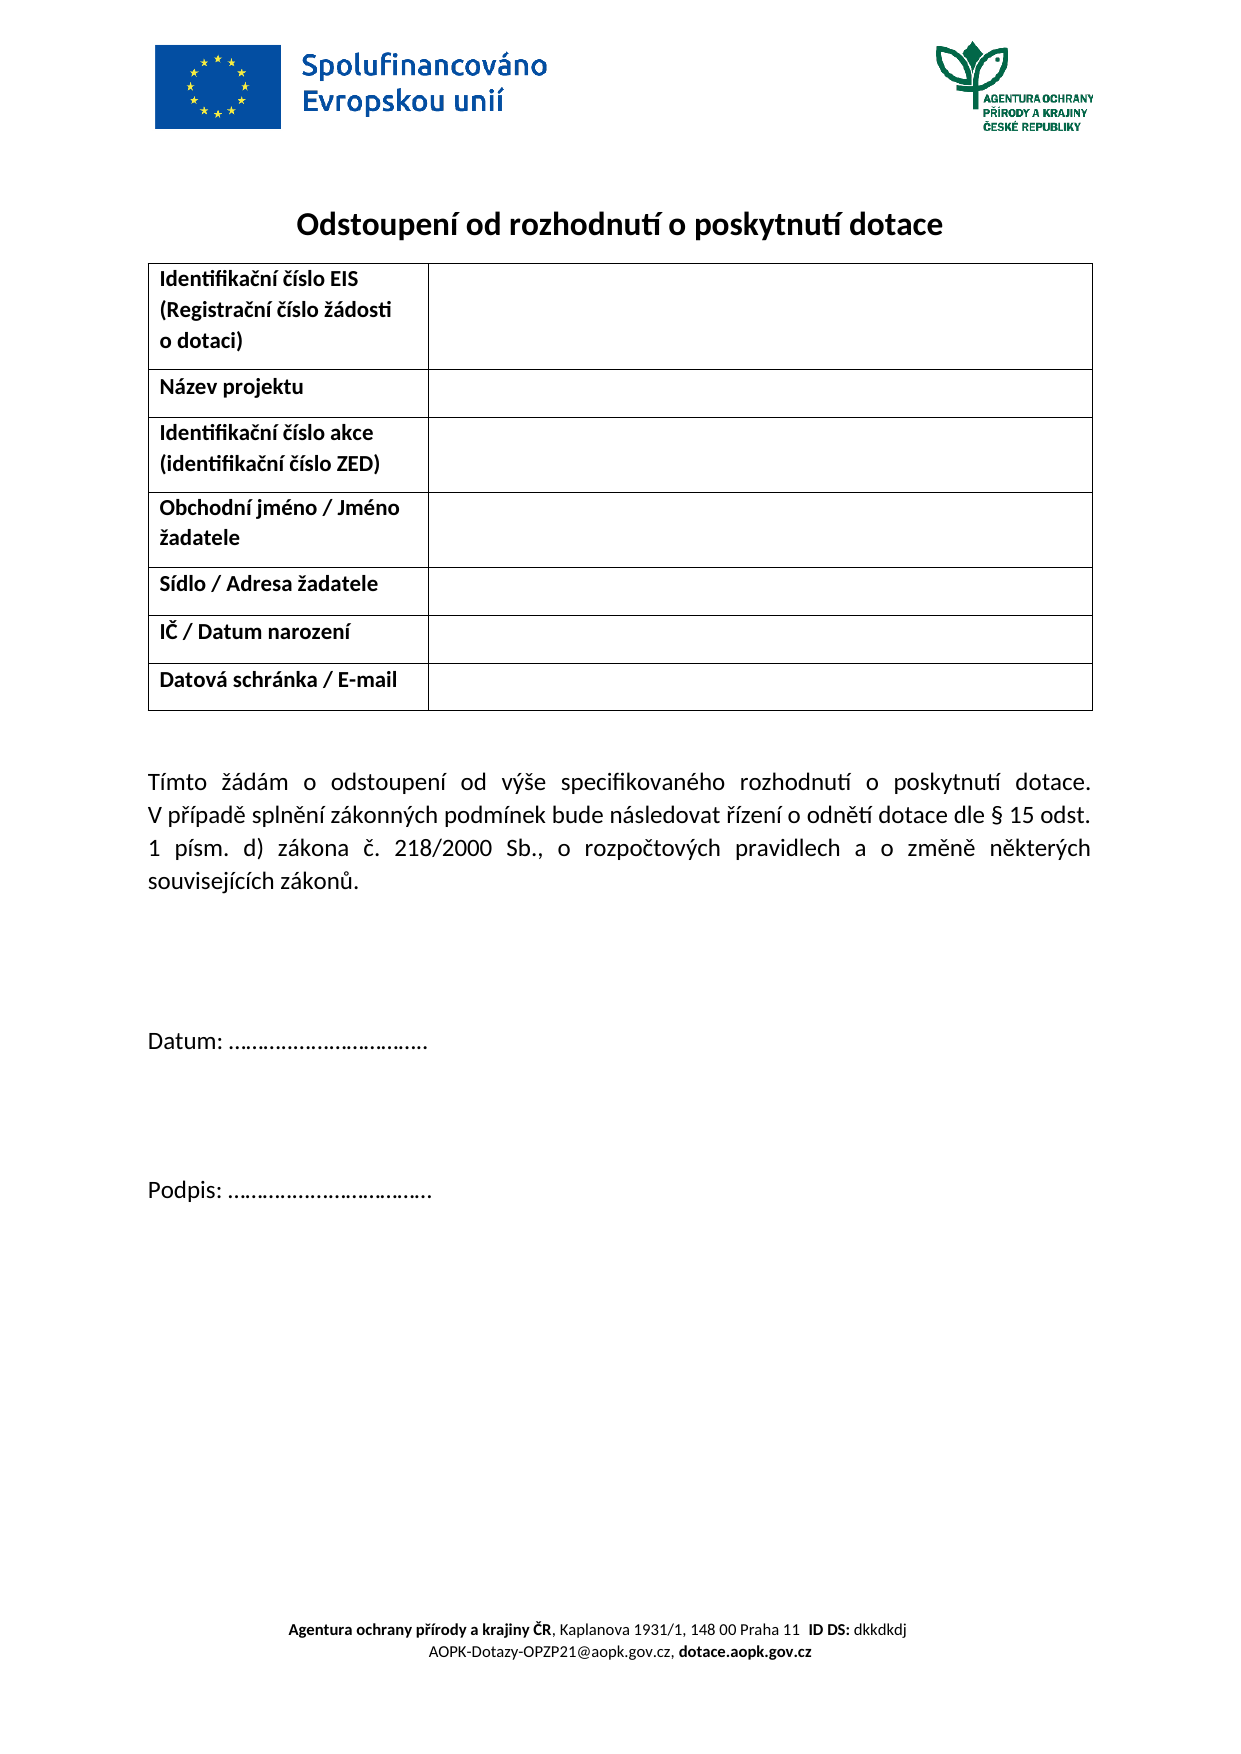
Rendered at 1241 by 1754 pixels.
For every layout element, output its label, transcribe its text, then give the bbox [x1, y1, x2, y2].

text Podpis: ………..…...……………… [148, 1174, 1093, 1204]
text Odstoupení od rozhodnutí o poskytnutí dotace [148, 203, 1093, 243]
table_cell Obchodní jméno / Jméno žadatele [149, 493, 428, 567]
table_header Identifikační číslo EIS (Registrační číslo žádosti o dotaci) [149, 264, 428, 369]
table_cell Název projektu [149, 370, 428, 417]
table_cell [429, 616, 1092, 662]
table_cell [429, 370, 1092, 417]
table_cell IČ / Datum narození [149, 616, 428, 662]
table_header [429, 264, 1092, 369]
table_cell Sídlo / Adresa žadatele [149, 568, 428, 614]
table_cell [429, 664, 1092, 710]
table_cell Identifikační číslo akce (identifikační číslo ZED) [149, 418, 428, 492]
table_cell [429, 568, 1092, 614]
table_cell Datová schránka / E-mail [149, 664, 428, 710]
picture [152, 41, 1093, 131]
text Datum: ………..…...…………….. [148, 1025, 1093, 1056]
table_cell [429, 418, 1092, 492]
text Tímto žádám o odstoupení od výše specifikovaného rozhodnutí o poskytnutí dotace. V případě splnění zákonných podmínek bude následovat řízení o odnětí dotace dle § 15 odst. 1 písm. d) zákona č. 218/2000 Sb., o rozpočtových pravidlech a o změně některých souvisejících zákonů. [148, 767, 1093, 896]
table_cell [429, 493, 1092, 567]
